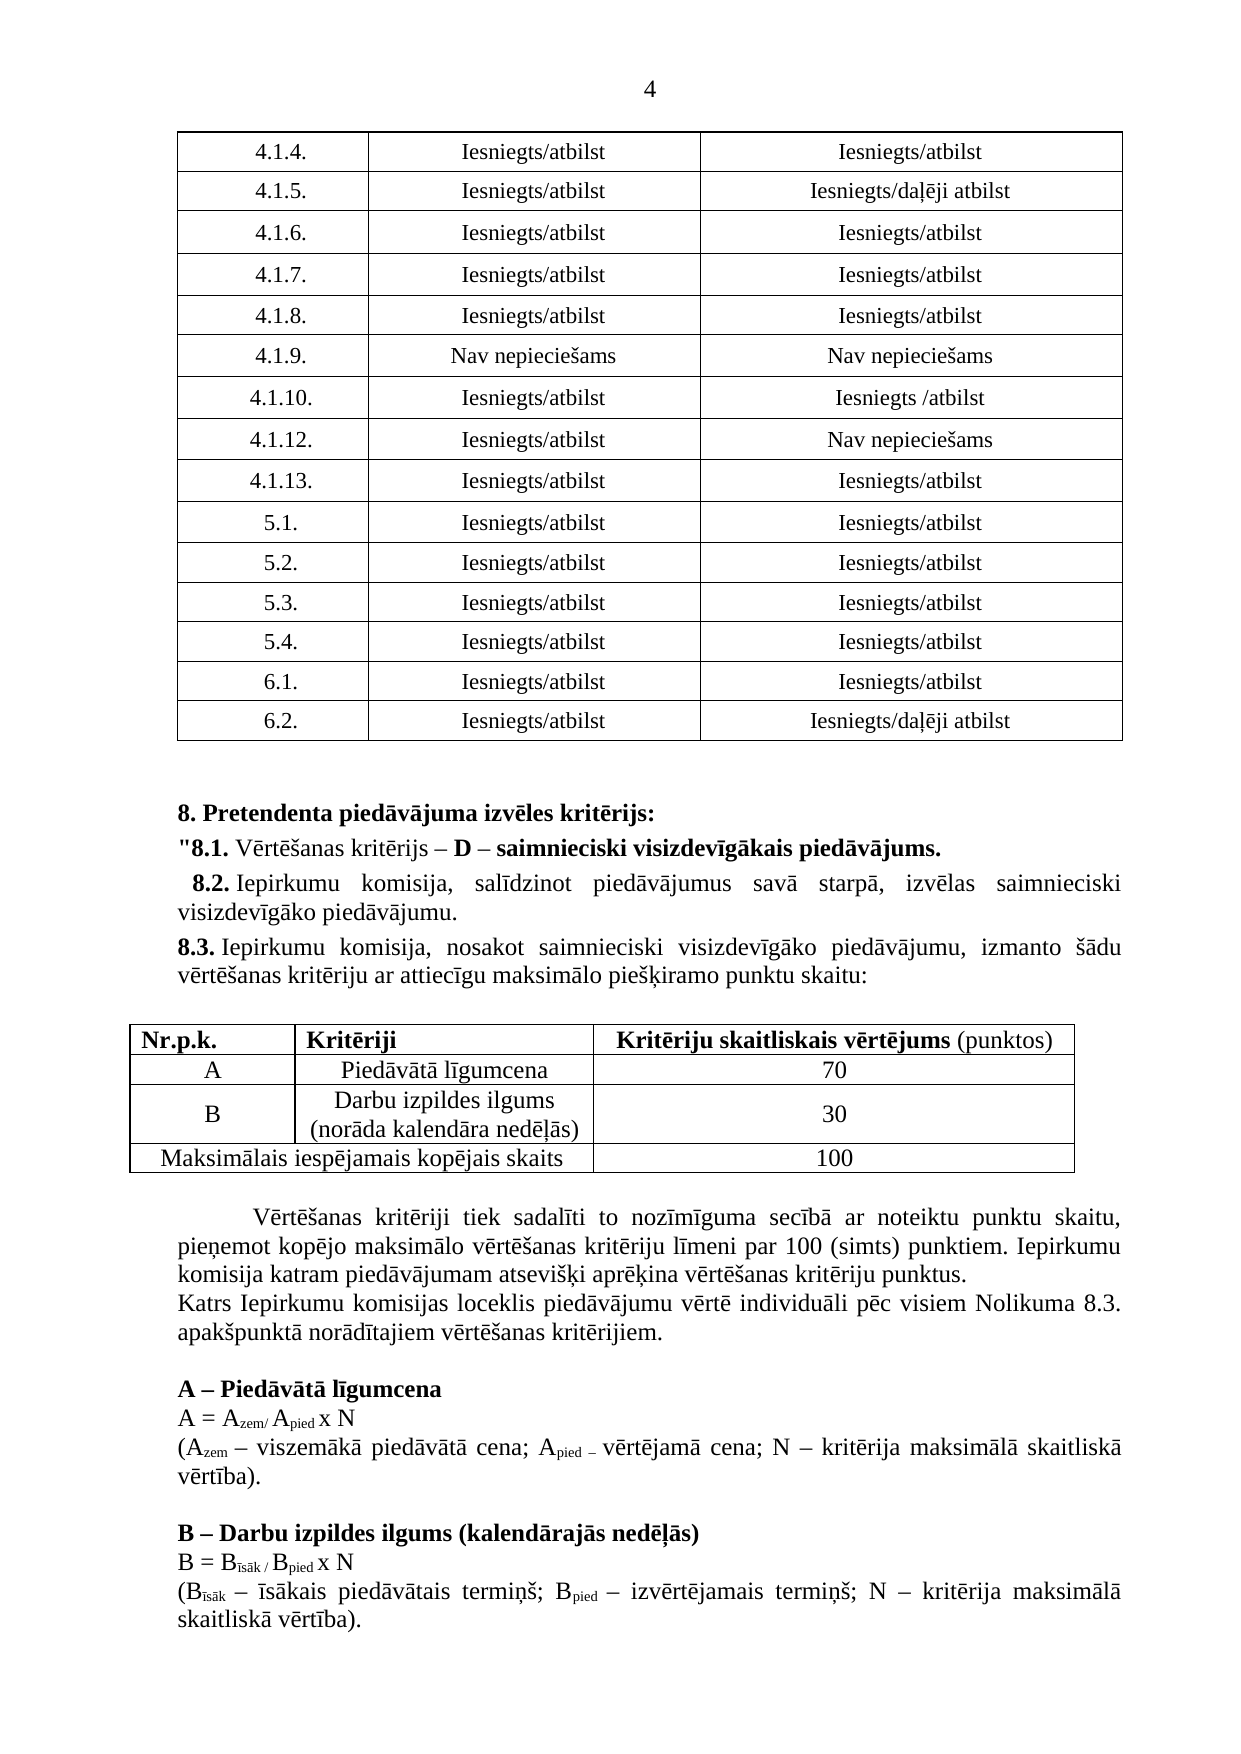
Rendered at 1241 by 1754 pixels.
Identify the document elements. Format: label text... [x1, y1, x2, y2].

table_cell Iesniegts/atbilst [369, 296, 700, 334]
table_cell 4.1.7. [178, 254, 368, 295]
table_cell Iesniegts/atbilst [369, 583, 700, 621]
table_cell Iesniegts/atbilst [369, 701, 700, 739]
table_cell Iesniegts/atbilst [369, 622, 700, 661]
text A = Azem/ Apied x N [177, 1403, 1122, 1432]
text (Bīsāk – īsākais piedāvātais termiņš; Bpied – izvērtējamais termiņš; N – kritērija maksimālā skaitliskā vērtība). [177, 1576, 1122, 1633]
table_cell Iesniegts/atbilst [701, 543, 1122, 582]
table_cell 5.2. [178, 543, 368, 582]
table_cell Maksimālais iespējamais kopējais skaits [131, 1144, 593, 1172]
table_cell 4.1.10. [178, 377, 368, 417]
table_cell Iesniegts/atbilst [369, 543, 700, 582]
table_cell 4.1.12. [178, 419, 368, 459]
table_cell Piedāvātā līgumcena [296, 1055, 593, 1084]
table_cell Nav nepieciešams [701, 419, 1122, 459]
table_cell Iesniegts/atbilst [701, 254, 1122, 295]
table_header Kritēriji [296, 1025, 593, 1054]
text 8. Pretendenta piedāvājuma izvēles kritērijs: [177, 798, 1122, 827]
table_cell Iesniegts/atbilst [701, 211, 1122, 253]
table_cell Iesniegts/atbilst [369, 172, 700, 210]
table_cell Iesniegts/atbilst [369, 460, 700, 501]
text B – Darbu izpildes ilgums (kalendārajās nedēļās) [177, 1518, 1122, 1547]
table_cell B [131, 1085, 294, 1142]
table_cell A [131, 1055, 294, 1084]
text 8.3. Iepirkumu komisija, nosakot saimnieciski visizdevīgāko piedāvājumu, izmanto šādu vērtēšanas kritēriju ar attiecīgu maksimālo piešķiramo punktu skaitu: [177, 932, 1122, 989]
table_cell 6.2. [178, 701, 368, 739]
table_cell Iesniegts/atbilst [369, 377, 700, 417]
table_cell Iesniegts/atbilst [369, 502, 700, 542]
table_cell Iesniegts/atbilst [369, 211, 700, 253]
table_cell 5.4. [178, 622, 368, 661]
table_cell 5.3. [178, 583, 368, 621]
table_cell 4.1.8. [178, 296, 368, 334]
table_cell 4.1.4. [178, 133, 368, 171]
table_cell Iesniegts/daļēji atbilst [701, 172, 1122, 210]
table_cell 4.1.6. [178, 211, 368, 253]
table_cell 30 [594, 1085, 1074, 1142]
table_cell Nav nepieciešams [369, 335, 700, 376]
table_cell 100 [594, 1144, 1074, 1172]
text A – Piedāvātā līgumcena [177, 1374, 1122, 1403]
text "8.1. Vērtēšanas kritērijs – D – saimnieciski visizdevīgākais piedāvājums. [118, 833, 1122, 862]
table_cell Iesniegts/atbilst [701, 296, 1122, 334]
table_cell Iesniegts/atbilst [369, 254, 700, 295]
table_header Kritēriju skaitliskais vērtējums (punktos) [594, 1025, 1074, 1054]
table_cell Darbu izpildes ilgums (norāda kalendāra nedēļās) [296, 1085, 593, 1142]
table_cell 4.1.13. [178, 460, 368, 501]
text (Azem – viszemākā piedāvātā cena; Apied – vērtējamā cena; N – kritērija maksimālā skaitliskā vērtība). [177, 1432, 1122, 1489]
table_cell Iesniegts/atbilst [369, 419, 700, 459]
text B = Bīsāk / Bpied x N [177, 1547, 1122, 1576]
text 8.2. Iepirkumu komisija, salīdzinot piedāvājumus savā starpā, izvēlas saimnieciski visizdevīgāko piedāvājumu. [177, 868, 1122, 926]
table_cell Iesniegts/daļēji atbilst [701, 701, 1122, 739]
table_cell Iesniegts/atbilst [701, 662, 1122, 700]
table_cell 4.1.5. [178, 172, 368, 210]
table_cell Iesniegts/atbilst [701, 460, 1122, 501]
table_cell Iesniegts /atbilst [701, 377, 1122, 417]
table_cell Iesniegts/atbilst [369, 133, 700, 171]
table_cell Iesniegts/atbilst [701, 583, 1122, 621]
table_cell Iesniegts/atbilst [701, 502, 1122, 542]
table_cell 5.1. [178, 502, 368, 542]
text Katrs Iepirkumu komisijas loceklis piedāvājumu vērtē individuāli pēc visiem Nolikuma 8.3. apakšpunktā norādītajiem vērtēšanas kritērijiem. [177, 1288, 1122, 1346]
table_header Nr.p.k. [131, 1025, 294, 1054]
table_cell 4.1.9. [178, 335, 368, 376]
table_cell 70 [594, 1055, 1074, 1084]
text Vērtēšanas kritēriji tiek sadalīti to nozīmīguma secībā ar noteiktu punktu skaitu, pieņemot kopējo maksimālo vērtēšanas kritēriju līmeni par 100 (simts) punktiem. Iepirkumu komisija katram piedāvājumam atsevišķi aprēķina vērtēšanas kritēriju punktus. [177, 1202, 1122, 1288]
table_cell Iesniegts/atbilst [701, 133, 1122, 171]
table_cell Nav nepieciešams [701, 335, 1122, 376]
table_cell Iesniegts/atbilst [369, 662, 700, 700]
table_cell 6.1. [178, 662, 368, 700]
table_cell Iesniegts/atbilst [701, 622, 1122, 661]
